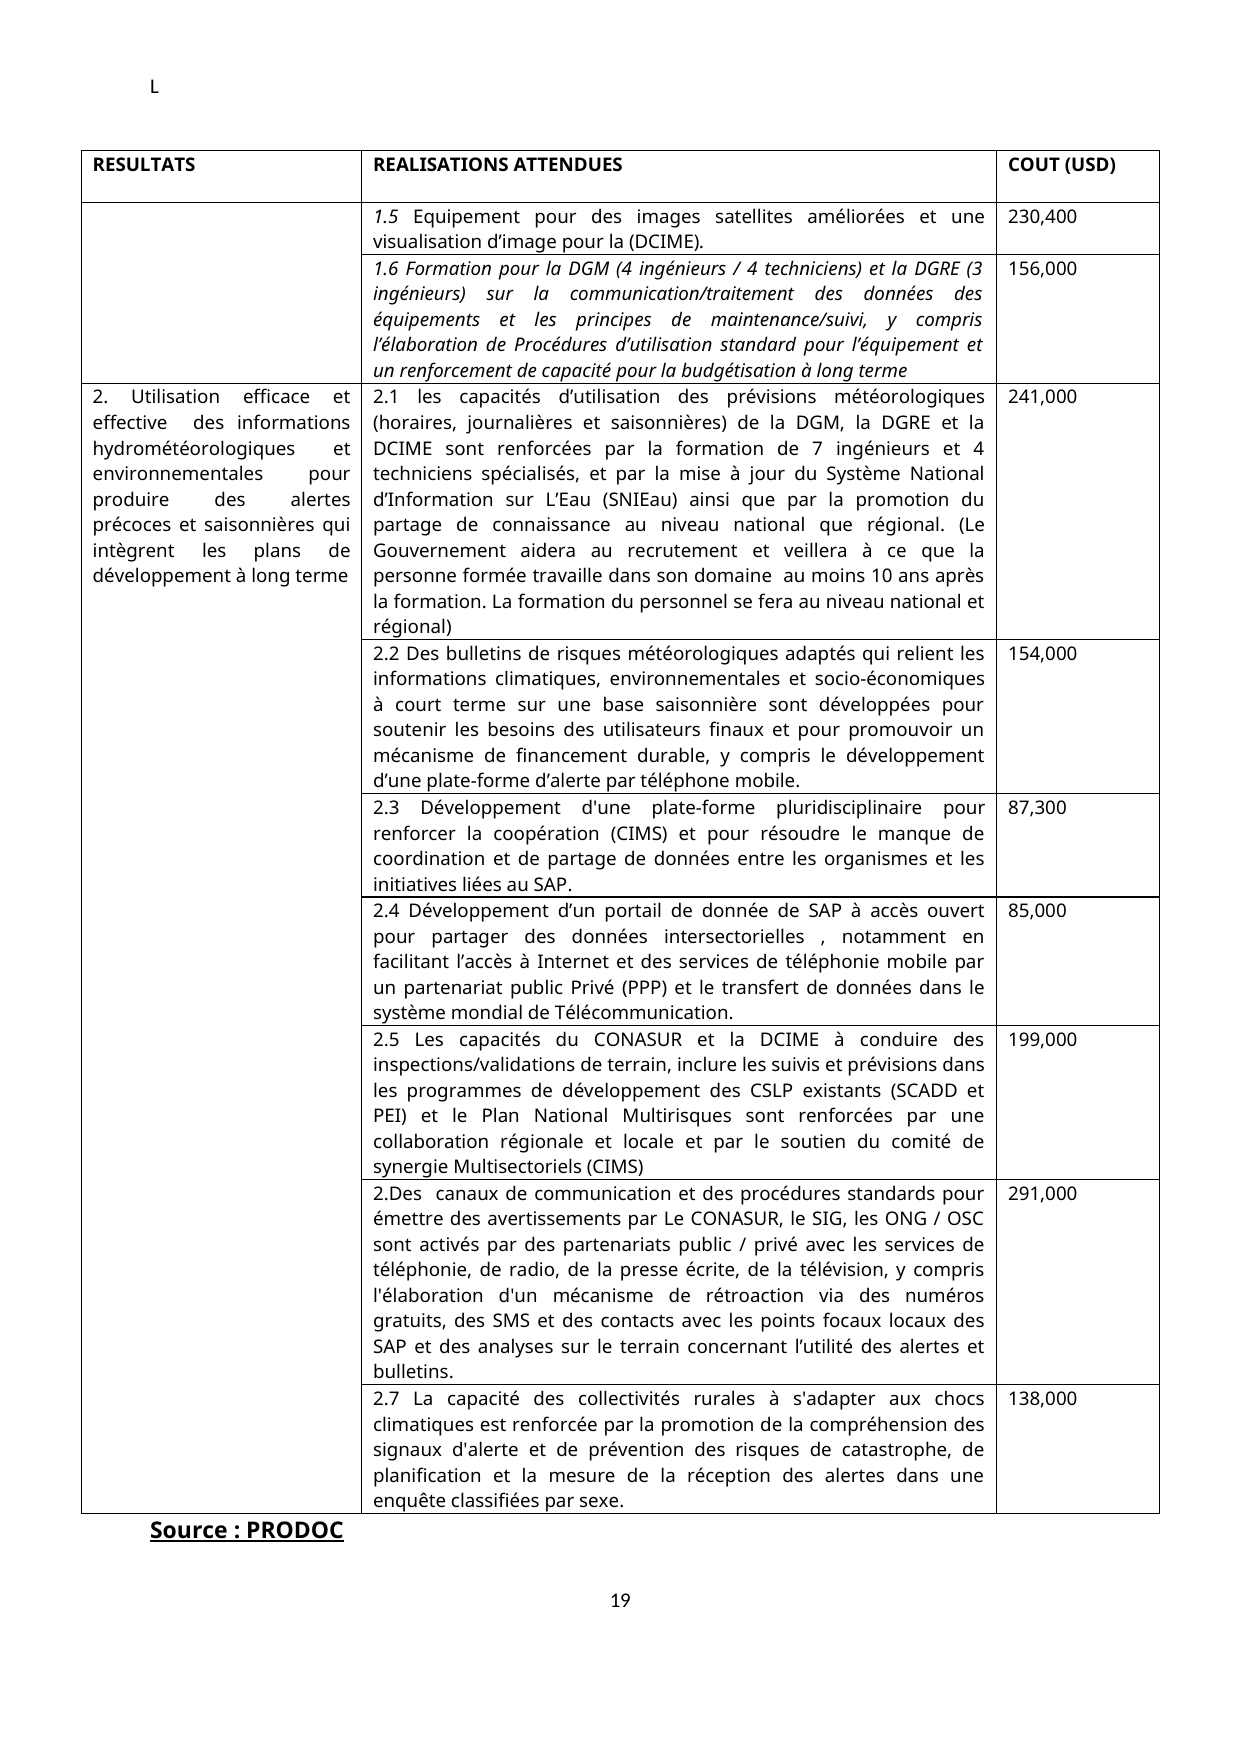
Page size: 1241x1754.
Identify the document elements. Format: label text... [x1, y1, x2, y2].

table_cell 156,000 [997, 255, 1159, 383]
table_cell 230,400 [997, 203, 1159, 254]
table_cell 2.4 Développement d’un portail de donnée de SAP à accès ouvert pour partager des données intersectorielles , notamment en facilitant l’accès à Internet et des services de téléphonie mobile par un partenariat public Privé (PPP) et le transfert de données dans le système mondial de Télécommunication. [362, 898, 996, 1025]
table_cell 2.Des canaux de communication et des procédures standards pour émettre des avertissements par Le CONASUR, le SIG, les ONG / OSC sont activés par des partenariats public / privé avec les services de téléphonie, de radio, de la presse écrite, de la télévision, y compris l'élaboration d'un mécanisme de rétroaction via des numéros gratuits, des SMS et des contacts avec les points focaux locaux des SAP et des analyses sur le terrain concernant l’utilité des alertes et bulletins. [362, 1180, 996, 1384]
table_cell 154,000 [997, 640, 1159, 793]
table_cell 87,300 [997, 794, 1159, 896]
table_cell 241,000 [997, 384, 1159, 639]
text Source : PRODOC [150, 1514, 1090, 1545]
table_cell 85,000 [997, 898, 1159, 1025]
table_cell 1.6 Formation pour la DGM (4 ingénieurs / 4 techniciens) et la DGRE (3 ingénieurs) sur la communication/traitement des données des équipements et les principes de maintenance/suivi, y compris l’élaboration de Procédures d’utilisation standard pour l’équipement et un renforcement de capacité pour la budgétisation à long terme [362, 255, 996, 383]
table_cell 2.1 les capacités d’utilisation des prévisions météorologiques (horaires, journalières et saisonnières) de la DGM, la DGRE et la DCIME sont renforcées par la formation de 7 ingénieurs et 4 techniciens spécialisés, et par la mise à jour du Système National d’Information sur L’Eau (SNIEau) ainsi que par la promotion du partage de connaissance au niveau national que régional. (Le Gouvernement aidera au recrutement et veillera à ce que la personne formée travaille dans son domaine au moins 10 ans après la formation. La formation du personnel se fera au niveau national et régional) [362, 384, 996, 639]
table_header RESULTATS [82, 151, 361, 202]
table_cell 2.3 Développement d'une plate-forme pluridisciplinaire pour renforcer la coopération (CIMS) et pour résoudre le manque de coordination et de partage de données entre les organismes et les initiatives liées au SAP. [362, 794, 996, 896]
table_header REALISATIONS ATTENDUES [362, 151, 996, 202]
table_cell 199,000 [997, 1026, 1159, 1179]
table_cell 2.7 La capacité des collectivités rurales à s'adapter aux chocs climatiques est renforcée par la promotion de la compréhension des signaux d'alerte et de prévention des risques de catastrophe, de planification et la mesure de la réception des alertes dans une enquête classifiées par sexe. [362, 1385, 996, 1513]
table_cell 2. Utilisation efficace et effective des informations hydrométéorologiques et environnementales pour produire des alertes précoces et saisonnières qui intègrent les plans de développement à long terme [82, 384, 361, 1513]
table_cell 291,000 [997, 1180, 1159, 1384]
table_cell 138,000 [997, 1385, 1159, 1513]
table_header COUT (USD) [997, 151, 1159, 202]
table_cell 2.5 Les capacités du CONASUR et la DCIME à conduire des inspections/validations de terrain, inclure les suivis et prévisions dans les programmes de développement des CSLP existants (SCADD et PEI) et le Plan National Multirisques sont renforcées par une collaboration régionale et locale et par le soutien du comité de synergie Multisectoriels (CIMS) [362, 1026, 996, 1179]
table_cell 2.2 Des bulletins de risques météorologiques adaptés qui relient les informations climatiques, environnementales et socio-économiques à court terme sur une base saisonnière sont développées pour soutenir les besoins des utilisateurs finaux et pour promouvoir un mécanisme de financement durable, y compris le développement d’une plate-forme d’alerte par téléphone mobile. [362, 640, 996, 793]
table_cell 1.5 Equipement pour des images satellites améliorées et une visualisation d’image pour la (DCIME). [362, 203, 996, 254]
